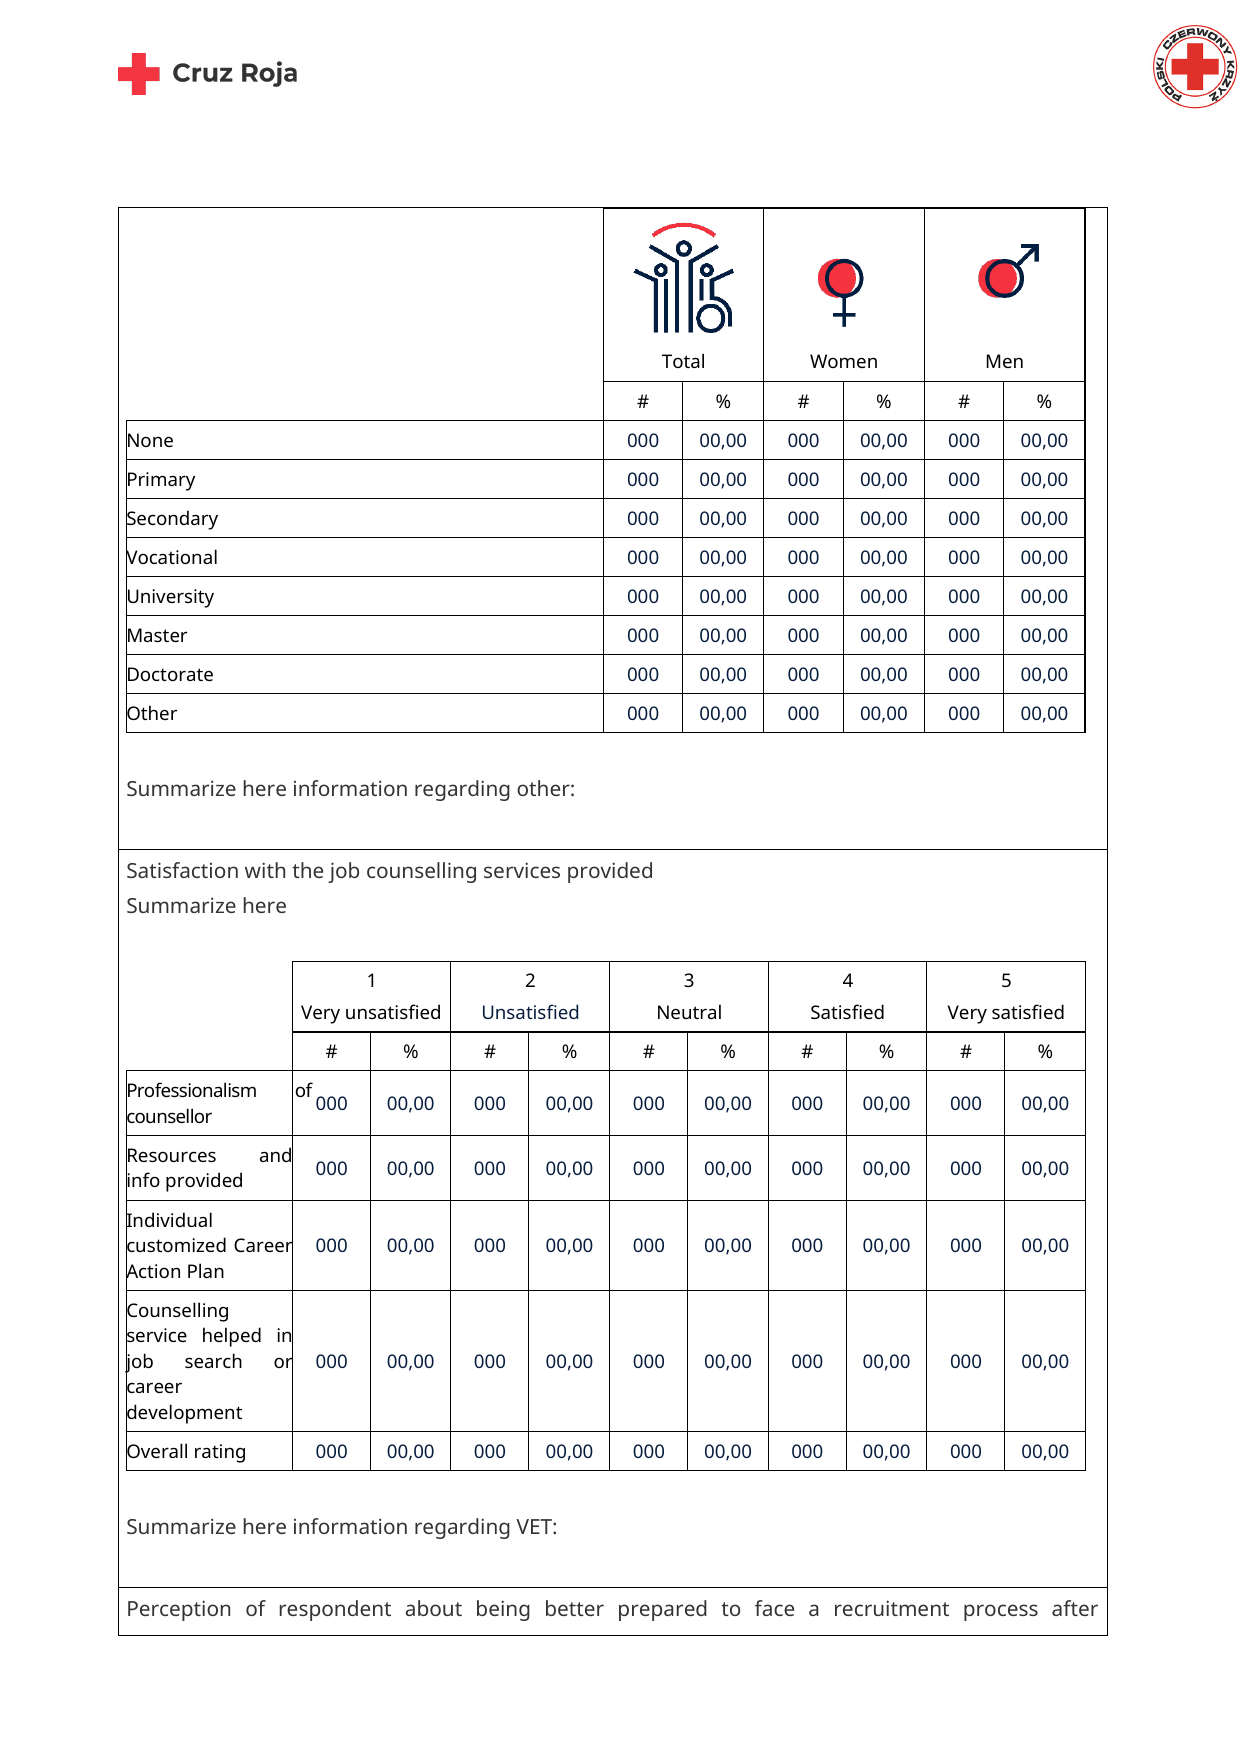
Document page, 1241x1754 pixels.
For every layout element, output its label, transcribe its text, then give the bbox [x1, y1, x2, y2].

picture [780, 215, 908, 343]
picture [1149, 21, 1240, 112]
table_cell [119, 208, 1107, 849]
picture [118, 53, 297, 95]
picture [619, 215, 748, 343]
picture [940, 215, 1069, 343]
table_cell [119, 1588, 1107, 1635]
table_cell Satisfaction with the job counselling services provided Summarize here Summarize here information regarding VET: [119, 850, 1107, 1587]
